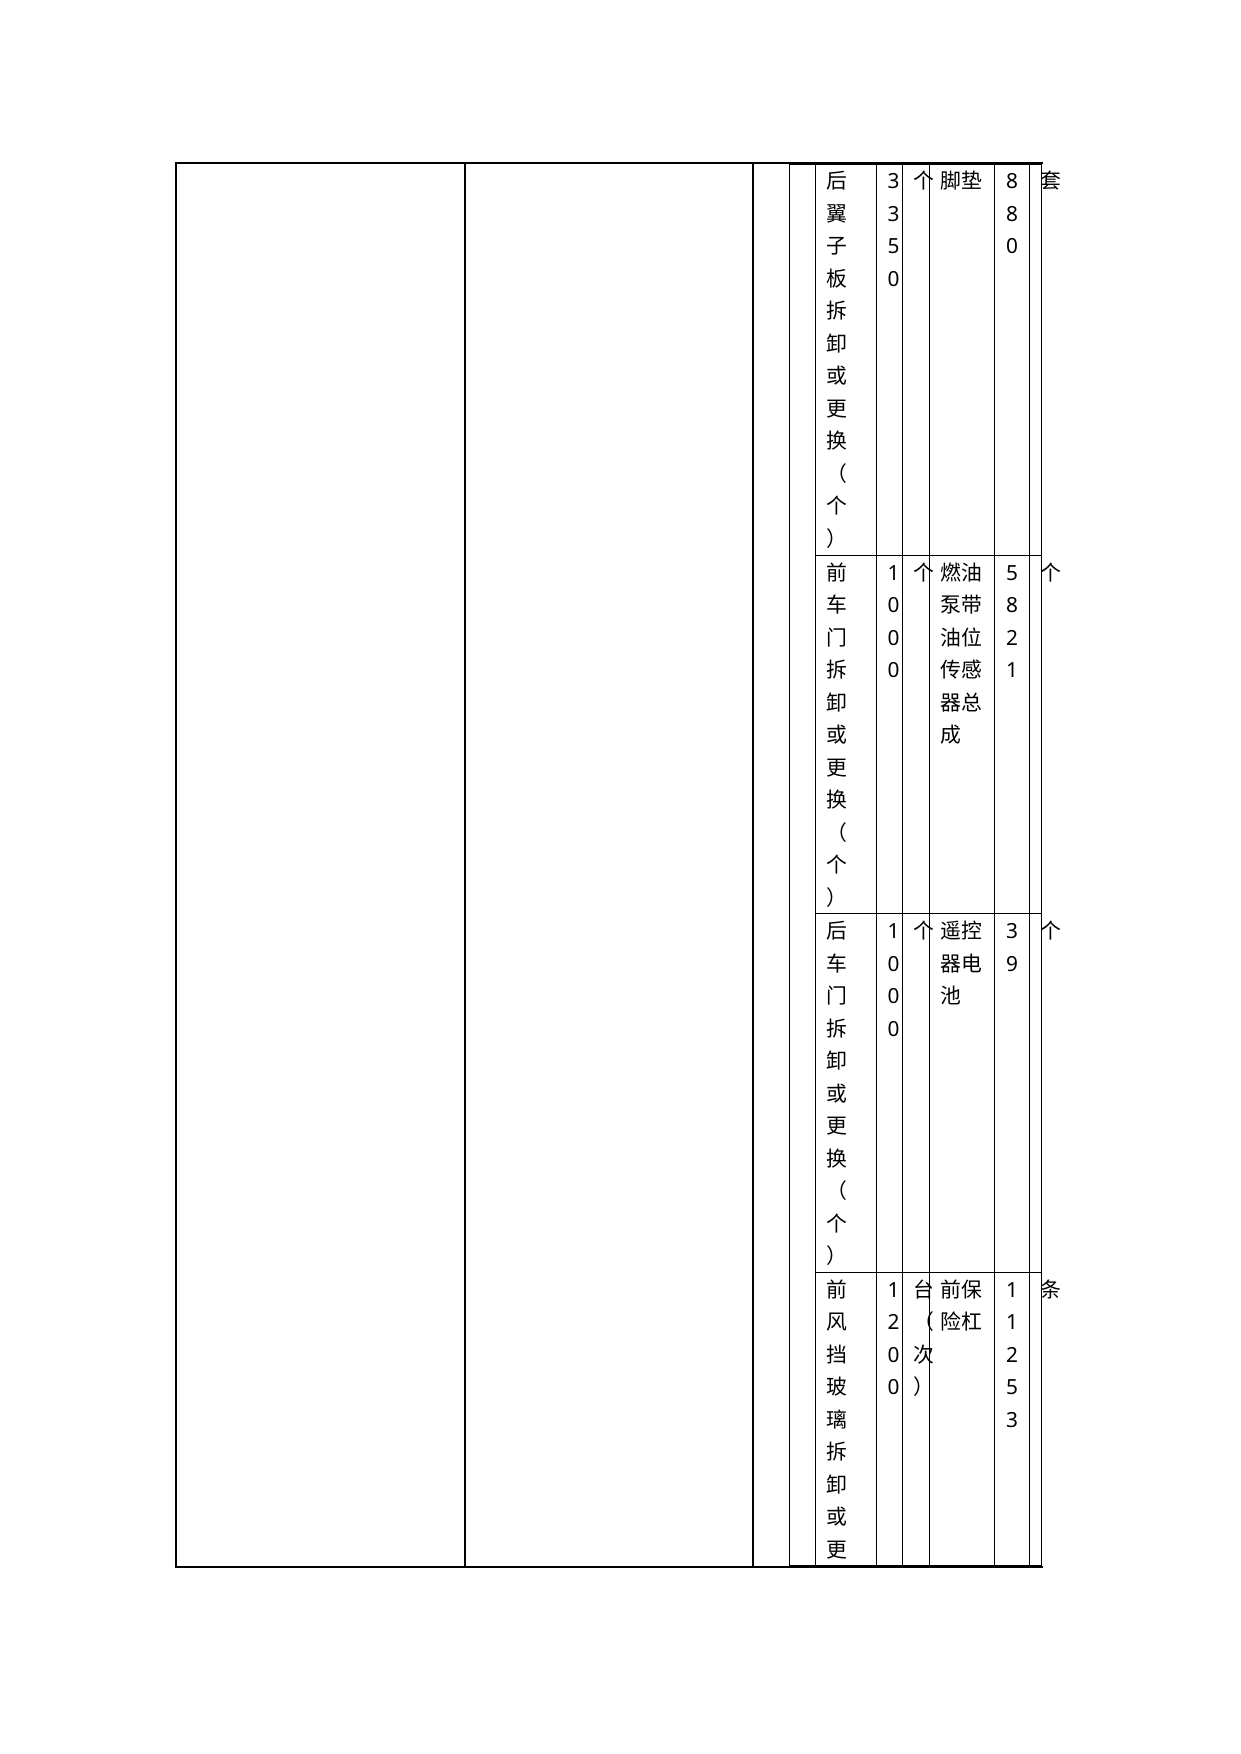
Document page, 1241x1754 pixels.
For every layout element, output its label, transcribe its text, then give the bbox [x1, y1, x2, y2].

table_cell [930, 165, 994, 555]
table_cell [930, 1273, 994, 1565]
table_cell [903, 165, 929, 555]
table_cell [995, 165, 1029, 555]
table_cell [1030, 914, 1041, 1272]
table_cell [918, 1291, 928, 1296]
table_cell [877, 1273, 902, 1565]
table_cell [754, 164, 789, 1566]
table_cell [816, 165, 876, 555]
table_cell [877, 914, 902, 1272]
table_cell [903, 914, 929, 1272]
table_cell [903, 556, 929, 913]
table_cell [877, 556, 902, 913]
table_cell 1 [466, 164, 752, 1566]
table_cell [790, 165, 815, 1565]
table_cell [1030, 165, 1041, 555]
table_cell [816, 1273, 876, 1565]
table_cell ★ [177, 164, 464, 1566]
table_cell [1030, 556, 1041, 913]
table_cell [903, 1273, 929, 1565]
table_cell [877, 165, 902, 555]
